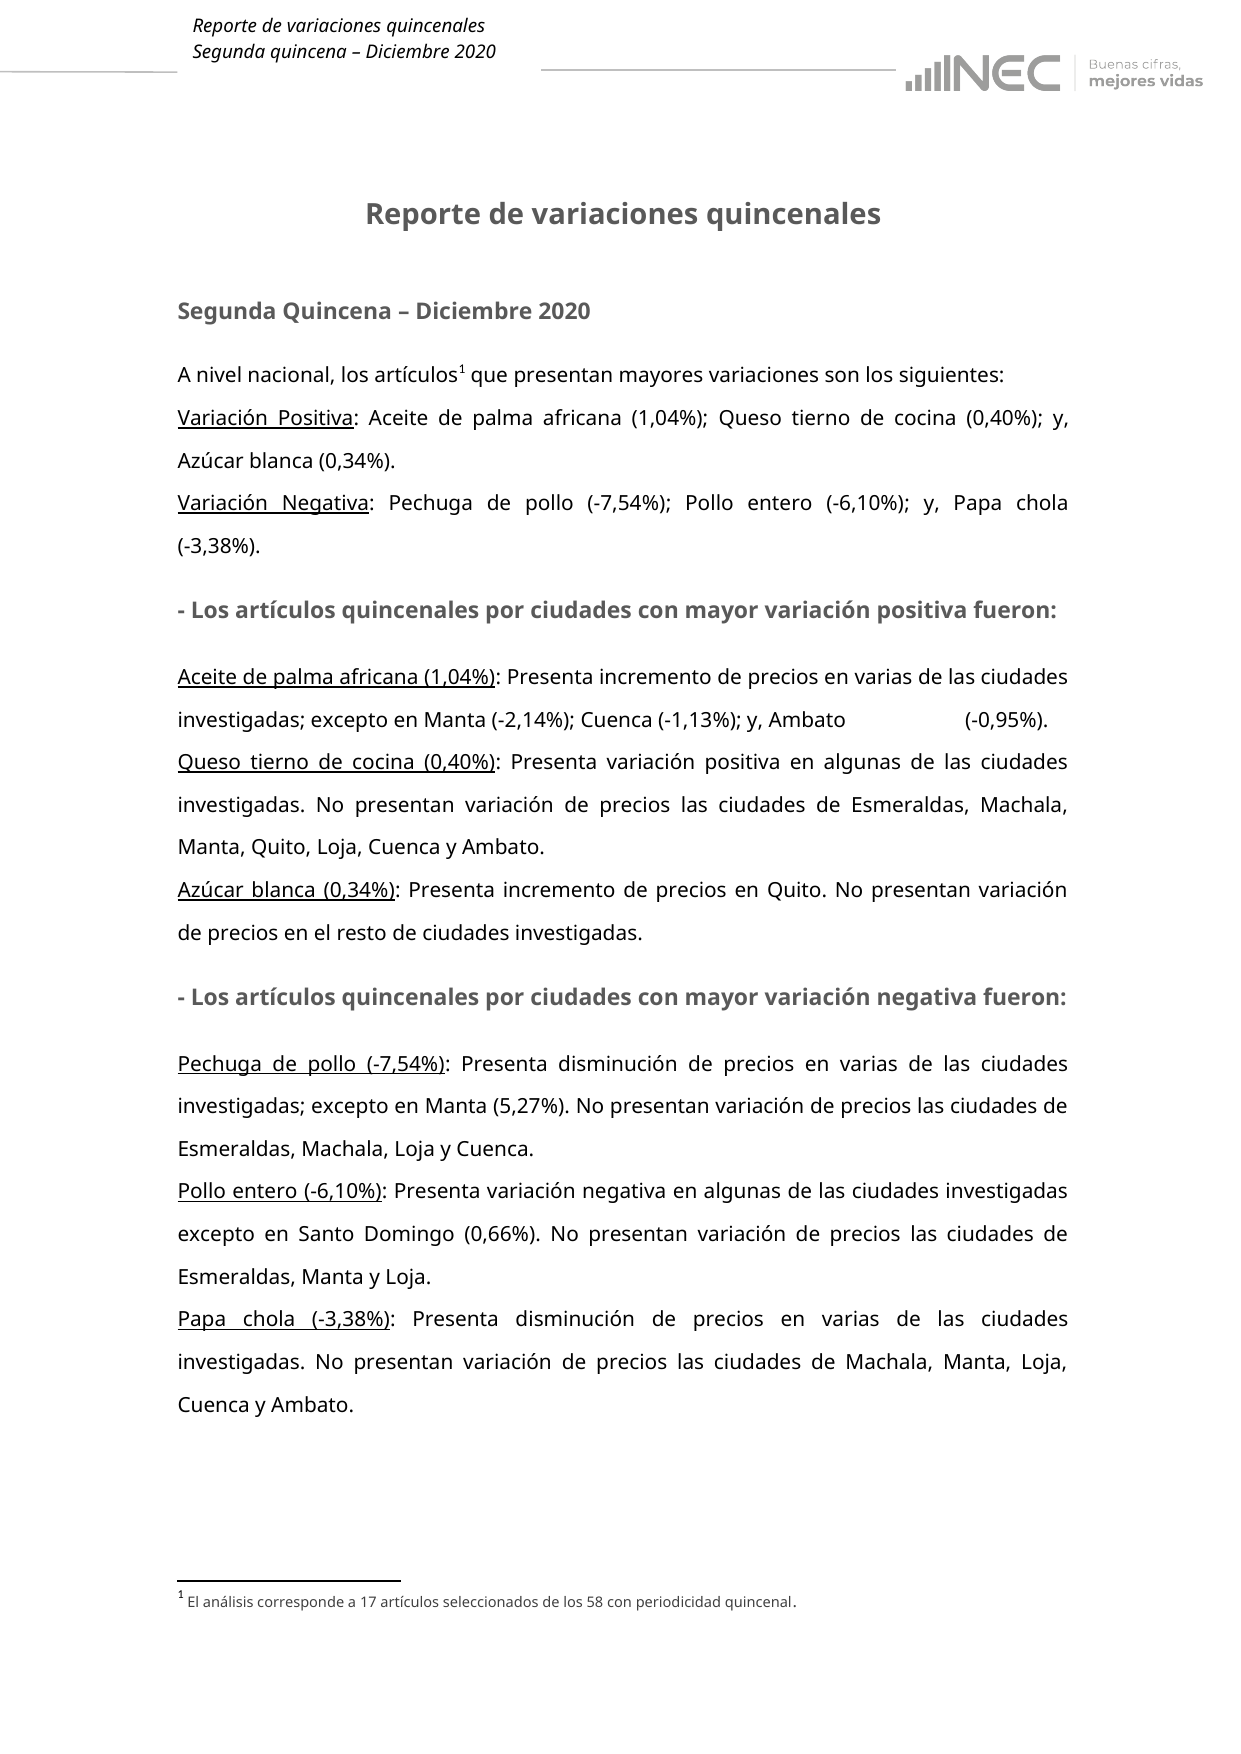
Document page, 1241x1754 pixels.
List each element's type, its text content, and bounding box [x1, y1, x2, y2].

text Queso tierno de cocina (0,40%): Presenta variación positiva en algunas de las ciudades investigadas. No presentan variación de precios las ciudades de Esmeraldas, Machala, Manta, Quito, Loja, Cuenca y Ambato. [177, 747, 1069, 861]
text Papa chola (-3,38%): Presenta disminución de precios en varias de las ciudades investigadas. No presentan variación de precios las ciudades de Machala, Manta, Loja, Cuenca y Ambato. [177, 1304, 1069, 1418]
text Pechuga de pollo (-7,54%): Presenta disminución de precios en varias de las ciudades investigadas; excepto en Manta (5,27%). No presentan variación de precios las ciudades de Esmeraldas, Machala, Loja y Cuenca. [177, 1049, 1069, 1162]
text Azúcar blanca (0,34%): Presenta incremento de precios en Quito. No presentan variación de precios en el resto de ciudades investigadas. [177, 875, 1069, 946]
text - Los artículos quincenales por ciudades con mayor variación negativa fueron: [177, 981, 1069, 1012]
text Pollo entero (-6,10%): Presenta variación negativa en algunas de las ciudades investigadas excepto en Santo Domingo (0,66%). No presentan variación de precios las ciudades de Esmeraldas, Manta y Loja. [177, 1177, 1069, 1290]
text Reporte de variaciones quincenales [177, 193, 1069, 233]
text Segunda Quincena – Diciembre 2020 [177, 295, 1069, 326]
text - Los artículos quincenales por ciudades con mayor variación positiva fueron: [177, 594, 1069, 626]
text A nivel nacional, los artículos que presentan mayores variaciones son los siguientes: [177, 361, 1069, 389]
picture [899, 49, 1204, 91]
text Variación Positiva: Aceite de palma africana (1,04%); Queso tierno de cocina (0,40%); y, Azúcar blanca (0,34%). [177, 403, 1069, 474]
text Variación Negativa: Pechuga de pollo (-7,54%); Pollo entero (-6,10%); y, Papa chola (-3,38%). [177, 488, 1069, 559]
text Aceite de palma africana (1,04%): Presenta incremento de precios en varias de las ciudades investigadas; excepto en Manta (-2,14%); Cuenca (-1,13%); y, Ambato (-0,95%). [177, 662, 1069, 733]
